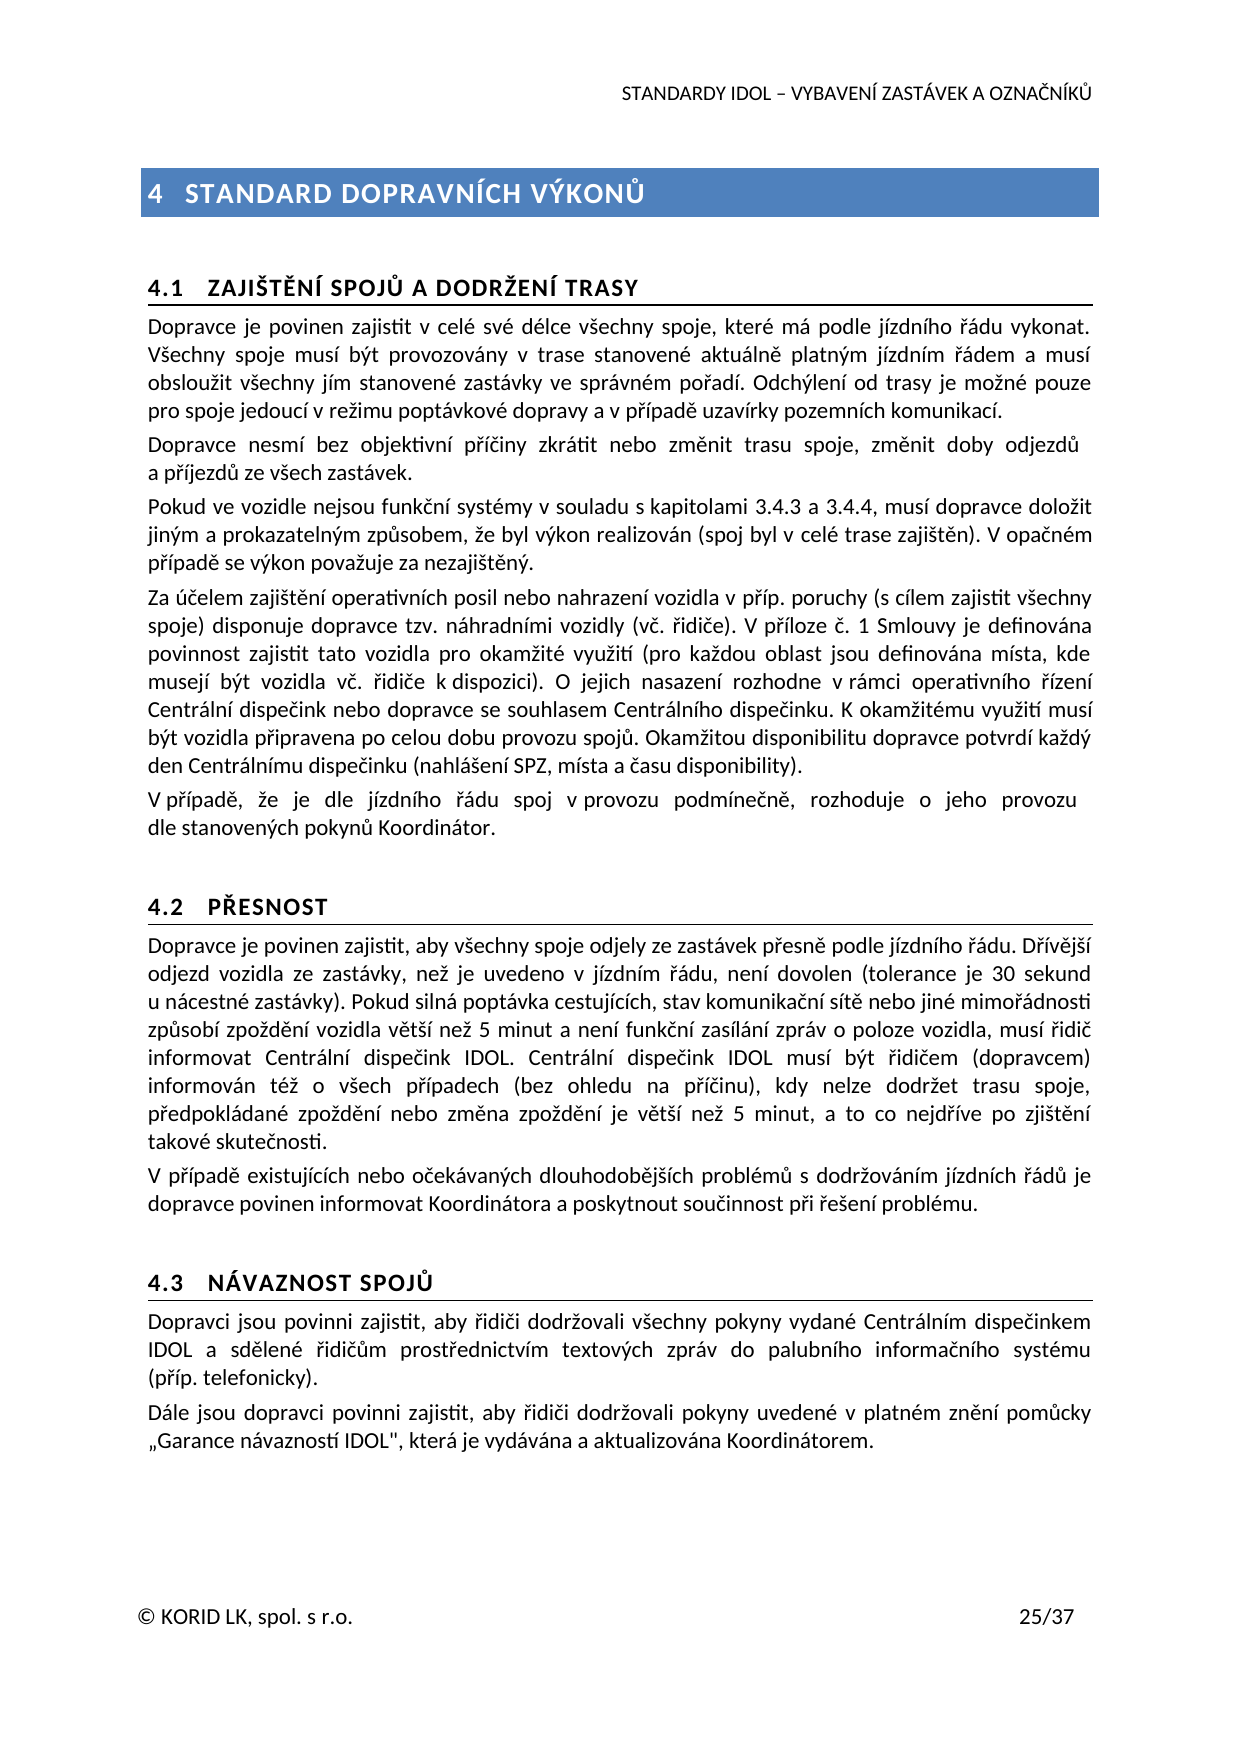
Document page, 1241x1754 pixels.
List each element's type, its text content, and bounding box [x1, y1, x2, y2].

text Dopravce nesmí bez objektivní příčiny zkrátit nebo změnit trasu spoje, změnit doby odjezdů a příjezdů ze všech zastávek. [148, 430, 1093, 486]
text Za účelem zajištění operativních posil nebo nahrazení vozidla v příp. poruchy (s cílem zajistit všechny spoje) disponuje dopravce tzv. náhradními vozidly (vč. řidiče). V příloze č. 1 Smlouvy je definována povinnost zajistit tato vozidla pro okamžité využití (pro každou oblast jsou definována místa, kde musejí být vozidla vč. řidiče k dispozici). O jejich nasazení rozhodne v rámci operativního řízení Centrální dispečink nebo dopravce se souhlasem Centrálního dispečinku. K okamžitému využití musí být vozidla připravena po celou dobu provozu spojů. Okamžitou disponibilitu dopravce potvrdí každý den Centrálnímu dispečinku (nahlášení SPZ, místa a času disponibility). [148, 583, 1093, 779]
text Pokud ve vozidle nejsou funkční systémy v souladu s kapitolami 3.4.3 a 3.4.4, musí dopravce doložit jiným a prokazatelným způsobem, že byl výkon realizován (spoj byl v celé trase zajištěn). V opačném případě se výkon považuje za nezajištěný. [148, 492, 1093, 576]
text Dopravce je povinen zajistit v celé své délce všechny spoje, které má podle jízdního řádu vykonat. Všechny spoje musí být provozovány v trase stanovené aktuálně platným jízdním řádem a musí obsloužit všechny jím stanovené zastávky ve správném pořadí. Odchýlení od trasy je možné pouze pro spoje jedoucí v režimu poptávkové dopravy a v případě uzavírky pozemních komunikací. [148, 312, 1093, 424]
text V případě, že je dle jízdního řádu spoj v provozu podmínečně, rozhoduje o jeho provozu dle stanovených pokynů Koordinátor. [148, 785, 1093, 841]
text Dopravci jsou povinni zajistit, aby řidiči dodržovali všechny pokyny vydané Centrálním dispečinkem IDOL a sdělené řidičům prostřednictvím textových zpráv do palubního informačního systému (příp. telefonicky). [148, 1307, 1093, 1391]
text Dále jsou dopravci povinni zajistit, aby řidiči dodržovali pokyny uvedené v platném znění pomůcky „Garance návazností IDOL", která je vydávána a aktualizována Koordinátorem. [148, 1398, 1093, 1454]
text V případě existujících nebo očekávaných dlouhodobějších problémů s dodržováním jízdních řádů je dopravce povinen informovat Koordinátora a poskytnout součinnost při řešení problému. [148, 1161, 1093, 1217]
text Dopravce je povinen zajistit, aby všechny spoje odjely ze zastávek přesně podle jízdního řádu. Dřívější odjezd vozidla ze zastávky, než je uvedeno v jízdním řádu, není dovolen (tolerance je 30 sekund u nácestné zastávky). Pokud silná poptávka cestujících, stav komunikační sítě nebo jiné mimořádnosti způsobí zpoždění vozidla větší než 5 minut a není funkční zasílání zpráv o poloze vozidla, musí řidič informovat Centrální dispečink IDOL. Centrální dispečink IDOL musí být řidičem (dopravcem) informován též o všech případech (bez ohledu na příčinu), kdy nelze dodržet trasu spoje, předpokládané zpoždění nebo změna zpoždění je větší než 5 minut, a to co nejdříve po zjištění takové skutečnosti. [148, 931, 1093, 1155]
subtitle Standard dopravních výkonů [148, 175, 1093, 210]
subtitle Přesnost [148, 891, 1093, 924]
subtitle Zajištění spojů a dodržení trasy [148, 272, 1093, 304]
subtitle Návaznost spojů [148, 1267, 1093, 1300]
